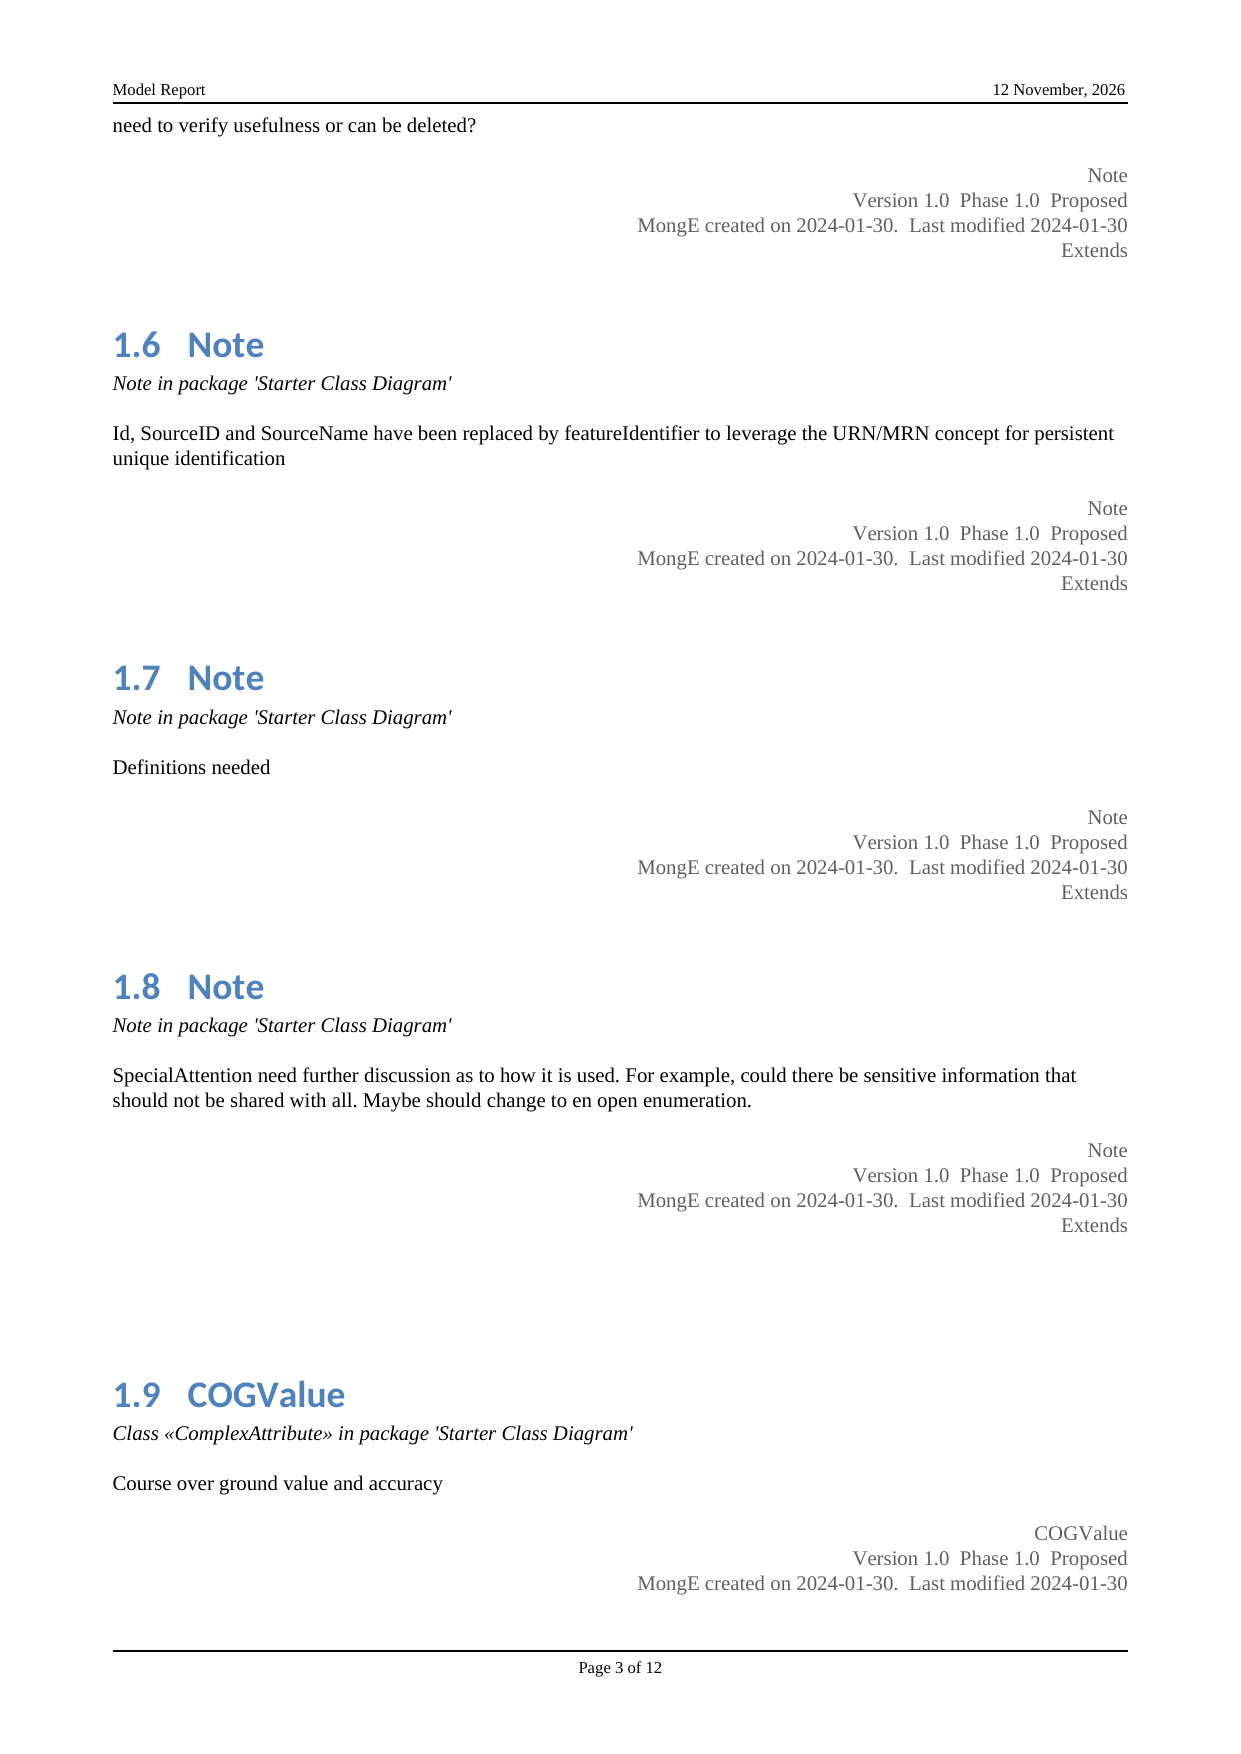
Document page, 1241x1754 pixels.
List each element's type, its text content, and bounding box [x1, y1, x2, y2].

text need to verify usefulness or can be deleted? [112, 112, 1128, 137]
text Version 1.0 Phase 1.0 Proposed [112, 1546, 1128, 1571]
text Extends [112, 571, 1128, 596]
text Extends [112, 879, 1128, 904]
subtitle Note [112, 671, 1128, 696]
text Extends [112, 1212, 1128, 1237]
text MongE created on 2024-01-30. Last modified 2024-01-30 [112, 1187, 1128, 1212]
subtitle Note [112, 337, 1128, 362]
text MongE created on 2024-01-30. Last modified 2024-01-30 [112, 546, 1128, 571]
text SpecialAttention need further discussion as to how it is used. For example, could there be sensitive information that should not be shared with all. Maybe should change to en open enumeration. [112, 1062, 1128, 1112]
text Version 1.0 Phase 1.0 Proposed [112, 829, 1128, 854]
text Note [112, 496, 1128, 521]
text Note in package 'Starter Class Diagram' [112, 704, 1128, 729]
subtitle COGValue [112, 1387, 1128, 1412]
text Id, SourceID and SourceName have been replaced by featureIdentifier to leverage the URN/MRN concept for persistent unique identification [112, 421, 1128, 471]
text Note [112, 804, 1128, 829]
text Extends [112, 237, 1128, 262]
text MongE created on 2024-01-30. Last modified 2024-01-30 [112, 1571, 1128, 1596]
text Version 1.0 Phase 1.0 Proposed [112, 1162, 1128, 1187]
subtitle Note [112, 979, 1128, 1004]
text Note [112, 1137, 1128, 1162]
text Version 1.0 Phase 1.0 Proposed [112, 187, 1128, 212]
text Note in package 'Starter Class Diagram' [112, 1012, 1128, 1037]
text Note in package 'Starter Class Diagram' [112, 371, 1128, 396]
text Definitions needed [112, 754, 1128, 779]
text MongE created on 2024-01-30. Last modified 2024-01-30 [112, 854, 1128, 879]
text Course over ground value and accuracy [112, 1471, 1128, 1496]
text Note [112, 162, 1128, 187]
text Class «ComplexAttribute» in package 'Starter Class Diagram' [112, 1421, 1128, 1446]
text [112, 212, 1128, 237]
text COGValue [112, 1521, 1128, 1546]
text Version 1.0 Phase 1.0 Proposed [112, 521, 1128, 546]
